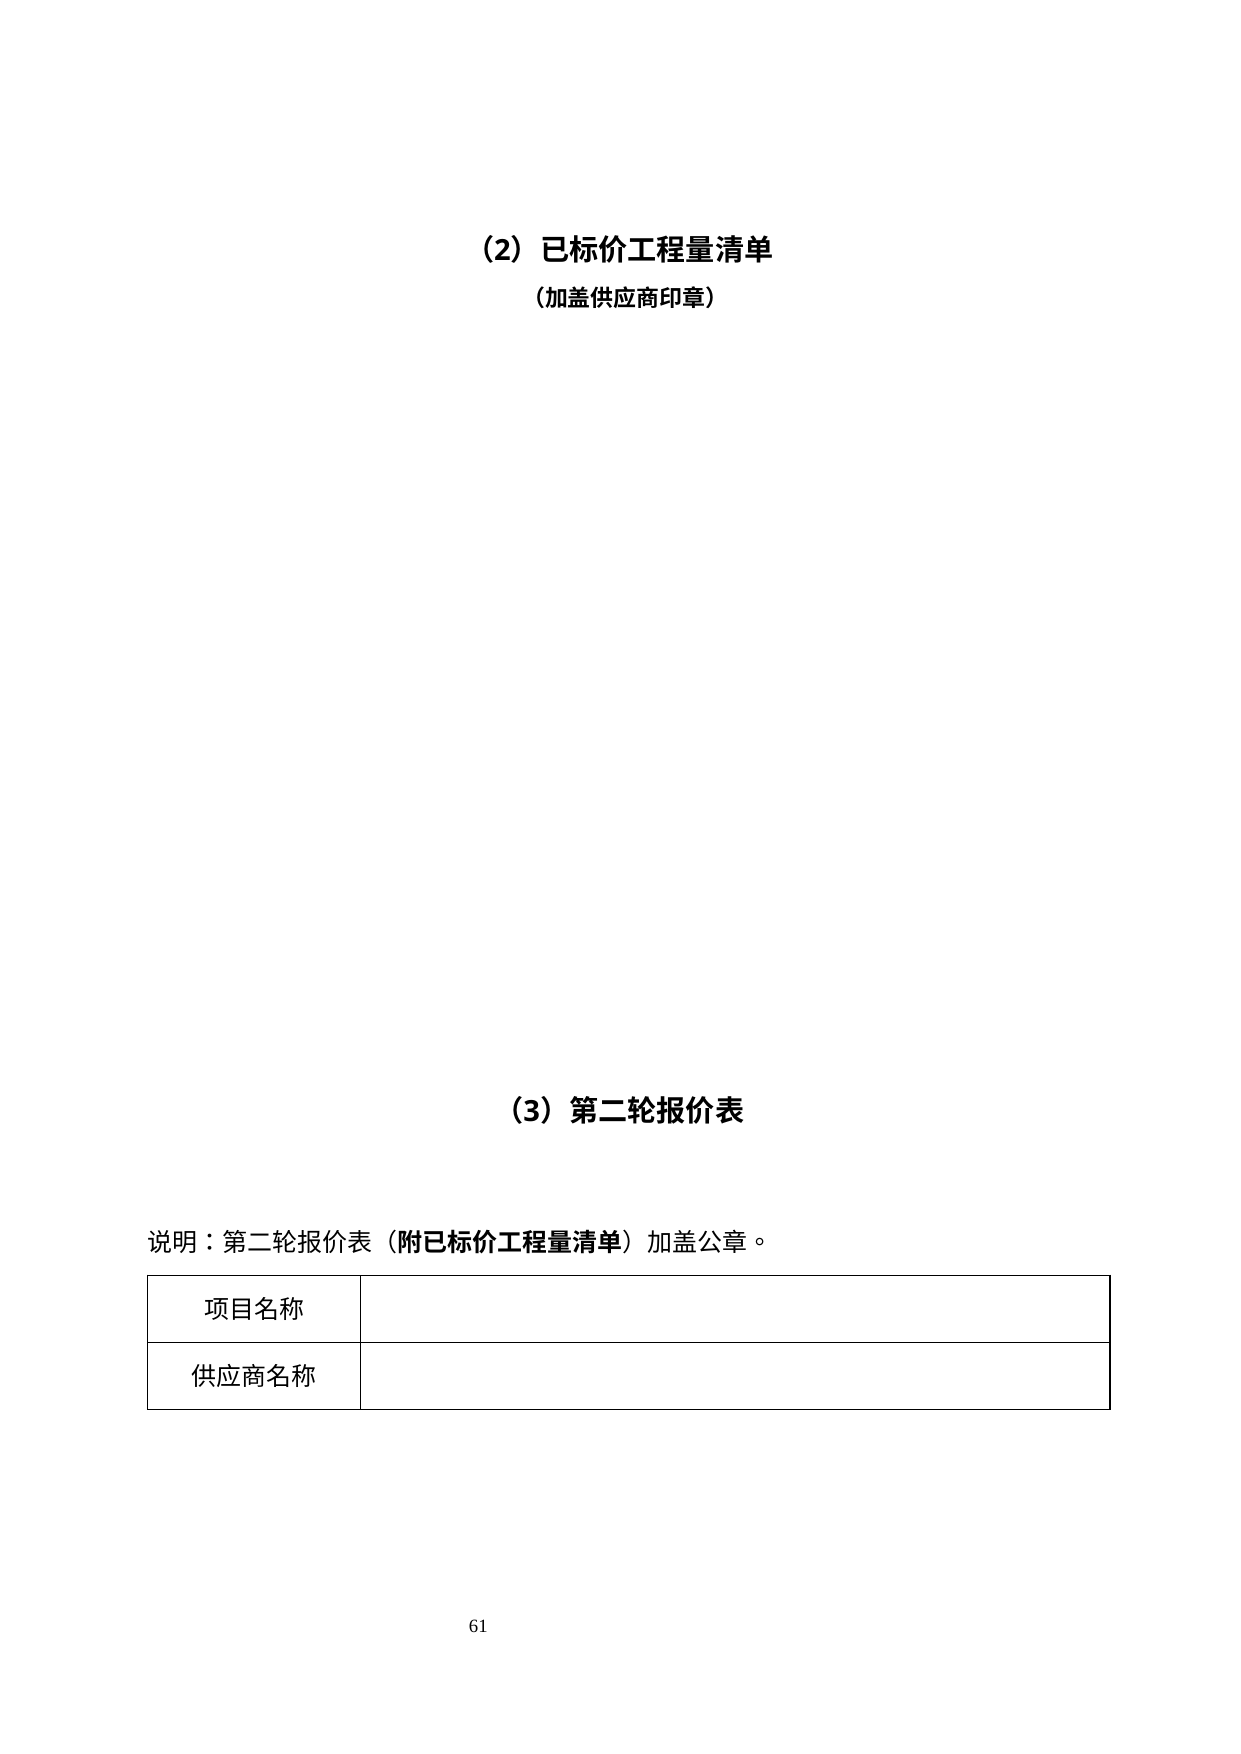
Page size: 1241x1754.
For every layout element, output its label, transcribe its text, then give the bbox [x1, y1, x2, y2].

text （加盖供应商印章） [148, 281, 1090, 314]
table_cell 供应商名称 [148, 1343, 360, 1409]
text （2）已标价工程量清单 [148, 214, 1090, 281]
text 说明：第二轮报价表（附已标价工程量清单）加盖公章。 [148, 1208, 1090, 1274]
table_header [361, 1276, 1109, 1342]
text （3）第二轮报价表 [148, 1076, 1090, 1142]
table_header 项目名称 [148, 1276, 360, 1342]
table_cell [361, 1343, 1109, 1409]
